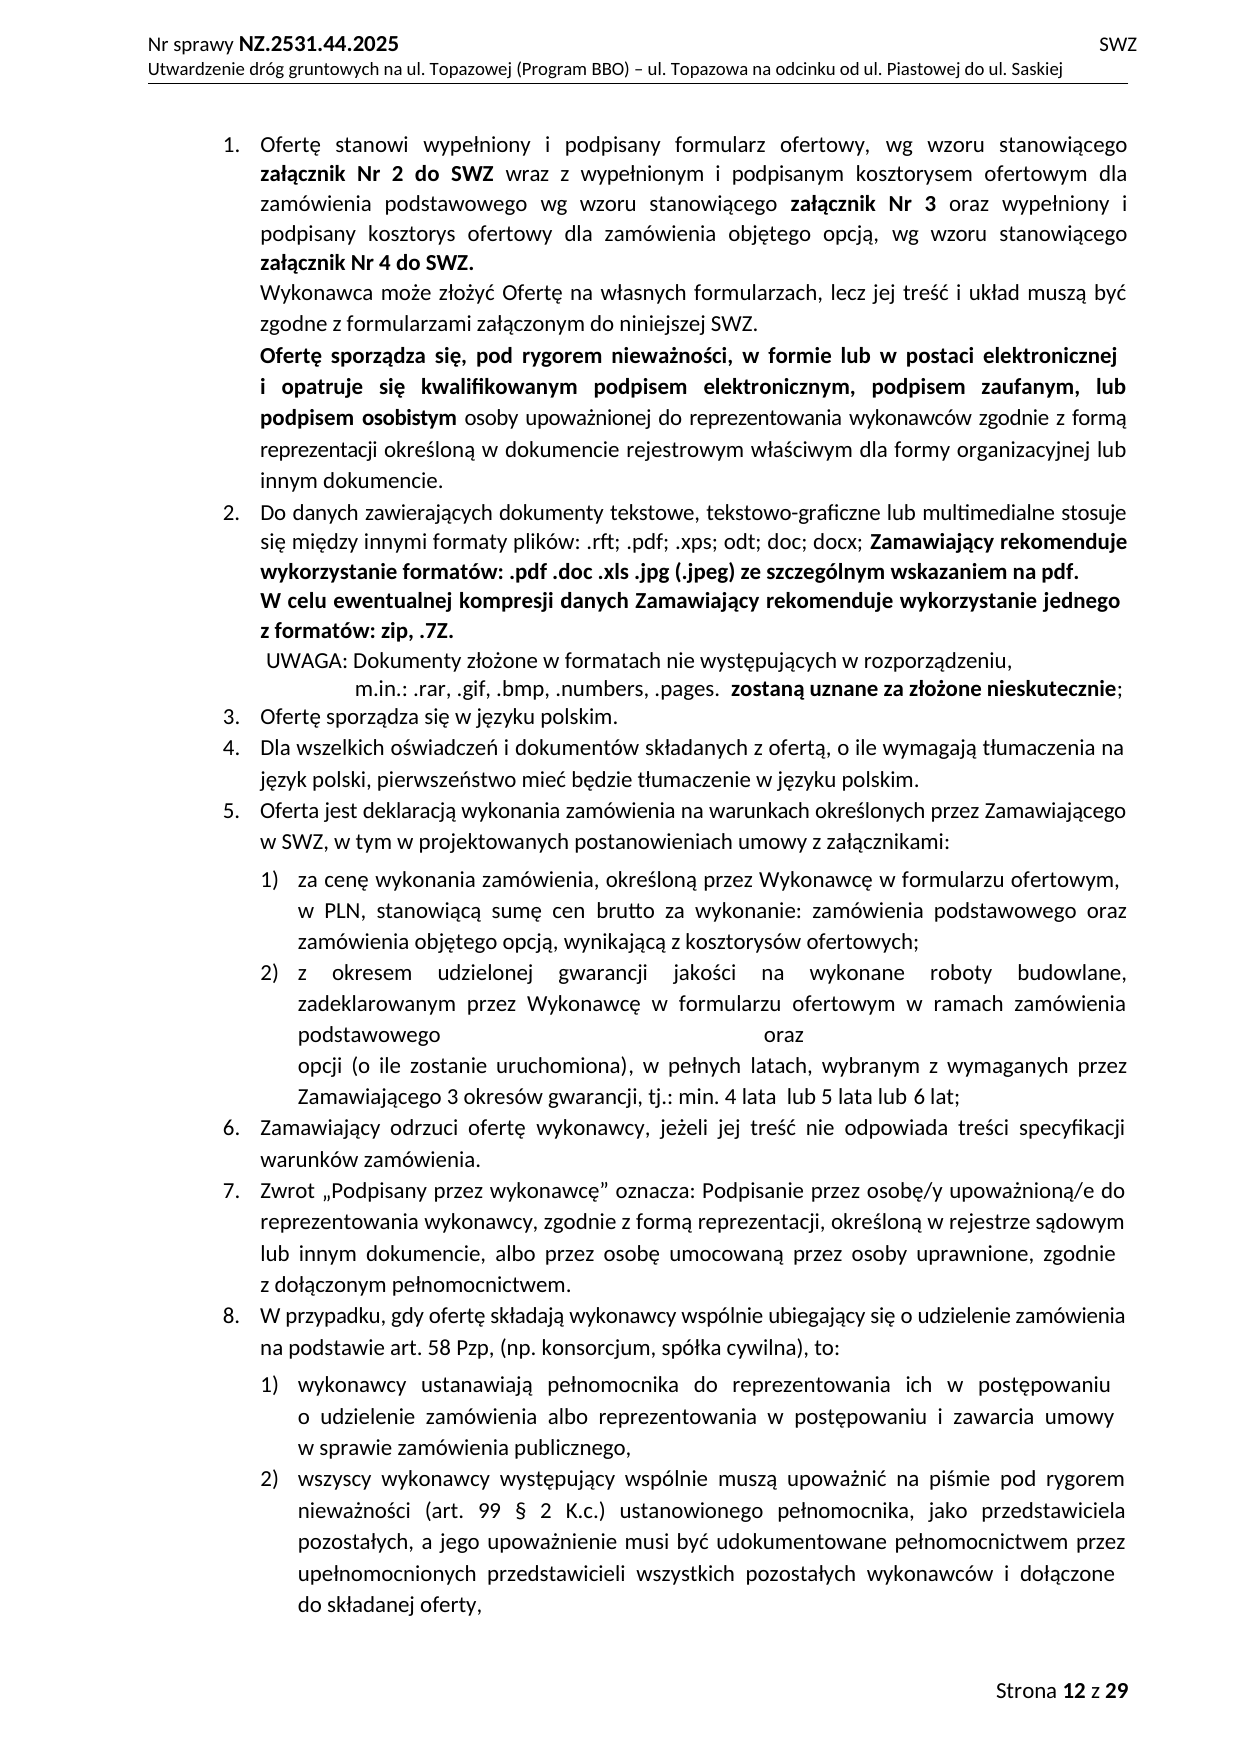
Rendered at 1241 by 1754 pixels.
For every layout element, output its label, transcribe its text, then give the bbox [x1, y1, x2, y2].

list wykonawcy ustanawiają pełnomocnika do reprezentowania ich w postępowaniu o udzielenie zamówienia albo reprezentowania w postępowaniu i zawarcia umowy w sprawie zamówienia publicznego, [260, 1371, 1127, 1461]
list wszyscy wykonawcy występujący wspólnie muszą upoważnić na piśmie pod rygorem nieważności (art. 99 § 2 K.c.) ustanowionego pełnomocnika, jako przedstawiciela pozostałych, a jego upoważnienie musi być udokumentowane pełnomocnictwem przez upełnomocnionych przedstawicieli wszystkich pozostałych wykonawców i dołączone do składanej oferty, [260, 1464, 1127, 1618]
list Ofertę stanowi wypełniony i podpisany formularz ofertowy, wg wzoru stanowiącego załącznik Nr 2 do SWZ wraz z wypełnionym i podpisanym kosztorysem ofertowym dla zamówienia podstawowego wg wzoru stanowiącego załącznik Nr 3 oraz wypełniony i podpisany kosztorys ofertowy dla zamówienia objętego opcją, wg wzoru stanowiącego załącznik Nr 4 do SWZ. [223, 130, 1127, 276]
text Ofertę sporządza się, pod rygorem nieważności, w formie lub w postaci elektronicznej i opatruje się kwalifikowanym podpisem elektronicznym, podpisem zaufanym, lub podpisem osobistym osoby upoważnionej do reprezentowania wykonawców zgodnie z formą reprezentacji określoną w dokumencie rejestrowym właściwym dla formy organizacyjnej lub innym dokumencie. [260, 341, 1127, 494]
list Zamawiający odrzuci ofertę wykonawcy, jeżeli jej treść nie odpowiada treści specyfikacji warunków zamówienia. [223, 1113, 1127, 1173]
list za cenę wykonania zamówienia, określoną przez Wykonawcę w formularzu ofertowym, w PLN, stanowiącą sumę cen brutto za wykonanie: zamówienia podstawowego oraz zamówienia objętego opcją, wynikającą z kosztorysów ofertowych; [260, 865, 1127, 955]
list Do danych zawierających dokumenty tekstowe, tekstowo-graficzne lub multimedialne stosuje się między innymi formaty plików: .rft; .pdf; .xps; odt; doc; docx; Zamawiający rekomenduje wykorzystanie formatów: .pdf .doc .xls .jpg (.jpeg) ze szczególnym wskazaniem na pdf. W celu ewentualnej kompresji danych Zamawiający rekomenduje wykorzystanie jednego z formatów: zip, .7Z. [223, 498, 1127, 644]
list Zwrot „Podpisany przez wykonawcę” oznacza: Podpisanie przez osobę/y upoważnioną/e do reprezentowania wykonawcy, zgodnie z formą reprezentacji, określoną w rejestrze sądowym lub innym dokumencie, albo przez osobę umocowaną przez osoby uprawnione, zgodnie z dołączonym pełnomocnictwem. [223, 1176, 1127, 1298]
list W przypadku, gdy ofertę składają wykonawcy wspólnie ubiegający się o udzielenie zamówienia na podstawie art. 58 Pzp, (np. konsorcjum, spółka cywilna), to: [223, 1302, 1127, 1361]
list Dla wszelkich oświadczeń i dokumentów składanych z ofertą, o ile wymagają tłumaczenia na język polski, pierwszeństwo mieć będzie tłumaczenie w języku polskim. [223, 733, 1127, 793]
text Wykonawca może złożyć Ofertę na własnych formularzach, lecz jej treść i układ muszą być zgodne z formularzami załączonym do niniejszej SWZ. [260, 278, 1127, 337]
list z okresem udzielonej gwarancji jakości na wykonane roboty budowlane, zadeklarowanym przez Wykonawcę w formularzu ofertowym w ramach zamówienia podstawowego oraz opcji (o ile zostanie uruchomiona), w pełnych latach, wybranym z wymaganych przez Zamawiającego 3 okresów gwarancji, tj.: min. 4 lata lub 5 lata lub 6 lat; [260, 958, 1127, 1110]
list Oferta jest deklaracją wykonania zamówienia na warunkach określonych przez Zamawiającego w SWZ, w tym w projektowanych postanowieniach umowy z załącznikami: [223, 796, 1127, 856]
text UWAGA: Dokumenty złożone w formatach nie występujących w rozporządzeniu, m.in.: .rar, .gif, .bmp, .numbers, .pages. zostaną uznane za złożone nieskutecznie; [266, 646, 1128, 702]
list Ofertę sporządza się w języku polskim. [223, 702, 1127, 730]
